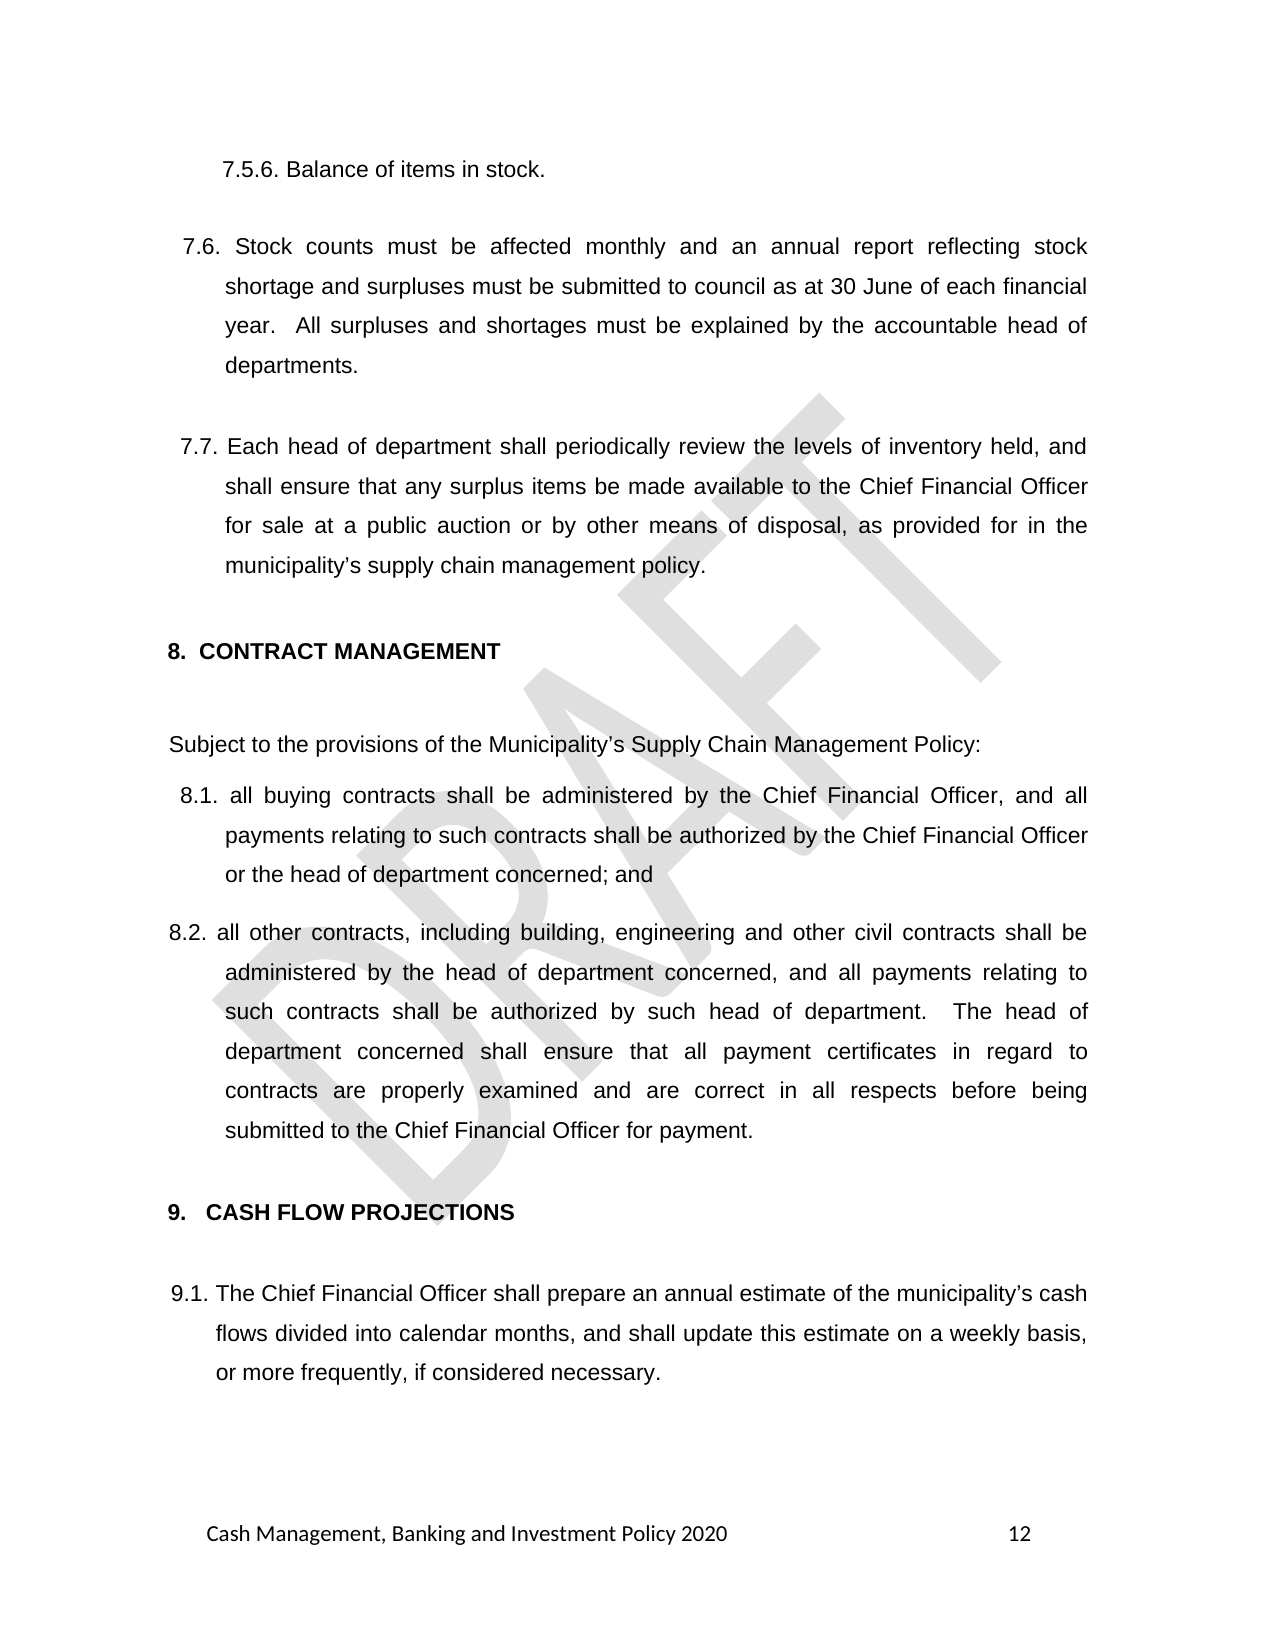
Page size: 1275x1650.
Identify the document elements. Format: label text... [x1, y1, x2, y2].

text 7.7. Each head of department shall periodically review the levels of inventory held, and shall ensure that any surplus items be made available to the Chief Financial Officer for sale at a public auction or by other means of disposal, as provided for in the municipality’s supply chain management policy. [180, 433, 1089, 578]
text 8.1. all buying contracts shall be administered by the Chief Financial Officer, and all payments relating to such contracts shall be authorized by the Chief Financial Officer or the head of department concerned; and [169, 782, 1089, 887]
text 9.1. The Chief Financial Officer shall prepare an annual estimate of the municipality’s cash flows divided into calendar months, and shall update this estimate on a weekly basis, or more frequently, if considered necessary. [171, 1280, 1089, 1386]
subtitle 9. CASH FLOW PROJECTIONS [167, 1199, 1089, 1225]
subtitle 8. CONTRACT MANAGEMENT [167, 638, 1089, 664]
text 8.2. all other contracts, including building, engineering and other civil contracts shall be administered by the head of department concerned, and all payments relating to such contracts shall be authorized by such head of department. The head of department concerned shall ensure that all payment certificates in regard to contracts are properly examined and are correct in all respects before being submitted to the Chief Financial Officer for payment. [169, 919, 1089, 1143]
text 7.6. Stock counts must be affected monthly and an annual report reflecting stock shortage and surpluses must be submitted to council as at 30 June of each financial year. All surpluses and shortages must be explained by the accountable head of departments. [169, 233, 1089, 378]
text 7.5.6. Balance of items in stock. [216, 156, 1089, 182]
text Subject to the provisions of the Municipality’s Supply Chain Management Policy: [169, 731, 1089, 758]
